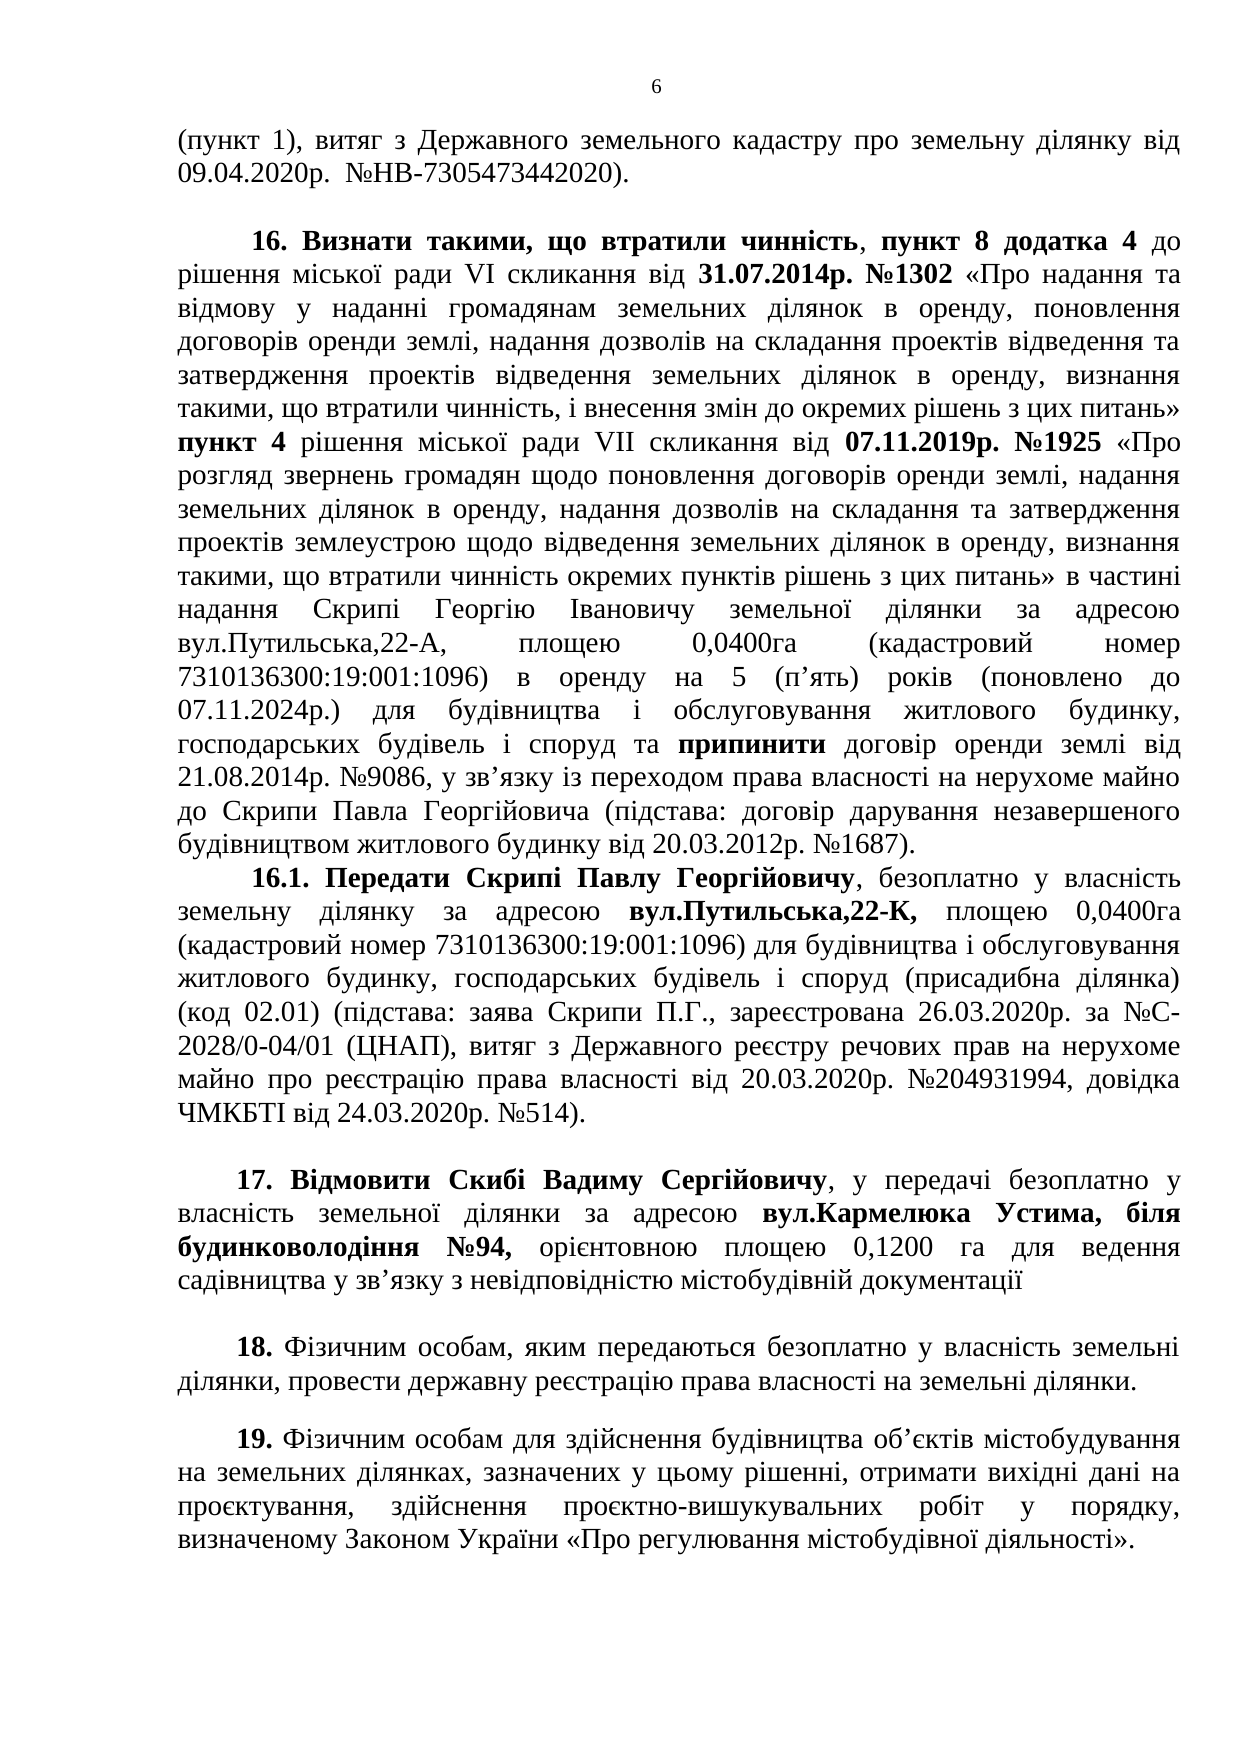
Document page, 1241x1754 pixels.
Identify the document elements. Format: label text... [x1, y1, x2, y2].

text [177, 118, 1181, 189]
text 16. Визнати такими, що втратили чинність, пункт 8 додатка 4 до рішення міської ради VІ скликання від 31.07.2014р. №1302 «Про надання та відмову у наданні громадянам земельних ділянок в оренду, поновлення договорів оренди землі, надання дозволів на складання проектів відведення та затвердження проектів відведення земельних ділянок в оренду, визнання такими, що втратили чинність, і внесення змін до окремих рішень з цих питань» пункт 4 рішення міської ради VІІ скликання від 07.11.2019р. №1925 «Про розгляд звернень громадян щодо поновлення договорів оренди землі, надання земельних ділянок в оренду, надання дозволів на складання та затвердження проектів землеустрою щодо відведення земельних ділянок в оренду, визнання такими, що втратили чинність окремих пунктів рішень з цих питань» в частині надання Скрипі Георгію Івановичу земельної ділянки за адресою вул.Путильська,22-А, площею 0,0400га (кадастровий номер 7310136300:19:001:1096) в оренду на 5 (п’ять) років (поновлено до 07.11.2024р.) для будівництва і обслуговування житлового будинку, господарських будівель і споруд та припинити договір оренди землі від 21.08.2014р. №9086, у зв’язку із переходом права власності на нерухоме майно до Скрипи Павла Георгійовича (підстава: договір дарування незавершеного будівництвом житлового будинку від 20.03.2012р. №1687). [177, 223, 1181, 860]
text 16.1. Передати Скрипі Павлу Георгійовичу, безоплатно у власність земельну ділянку за адресою вул.Путильська,22-К, площею 0,0400га (кадастровий номер 7310136300:19:001:1096) для будівництва і обслуговування житлового будинку, господарських будівель і споруд (присадибна ділянка) (код 02.01) (підстава: заява Скрипи П.Г., зареєстрована 26.03.2020р. за №С-2028/0-04/01 (ЦНАП), витяг з Державного реєстру речових прав на нерухоме майно про реєстрацію права власності від 20.03.2020р. №204931994, довідка ЧМКБТІ від 24.03.2020р. №514). [177, 860, 1181, 1128]
text 18. Фізичним особам, яким передаються безоплатно у власність земельні ділянки, провести державну реєстрацію права власності на земельні ділянки. [177, 1329, 1181, 1397]
text 17. Відмовити Скибі Вадиму Сергійовичу, у передачі безоплатно у власність земельної ділянки за адресою вул.Кармелюка Устима, біля будинковолодіння №94, орієнтовною площею 0,1200 га для ведення садівництва у зв’язку з невідповідністю містобудівній документації [177, 1162, 1181, 1296]
text 19. Фізичним особам для здійснення будівництва об’єктів містобудування на земельних ділянках, зазначених у цьому рішенні, отримати вихідні дані на проєктування, здійснення проєктно-вишукувальних робіт у порядку, визначеному Законом України «Про регулювання містобудівної діяльності». [177, 1421, 1181, 1555]
